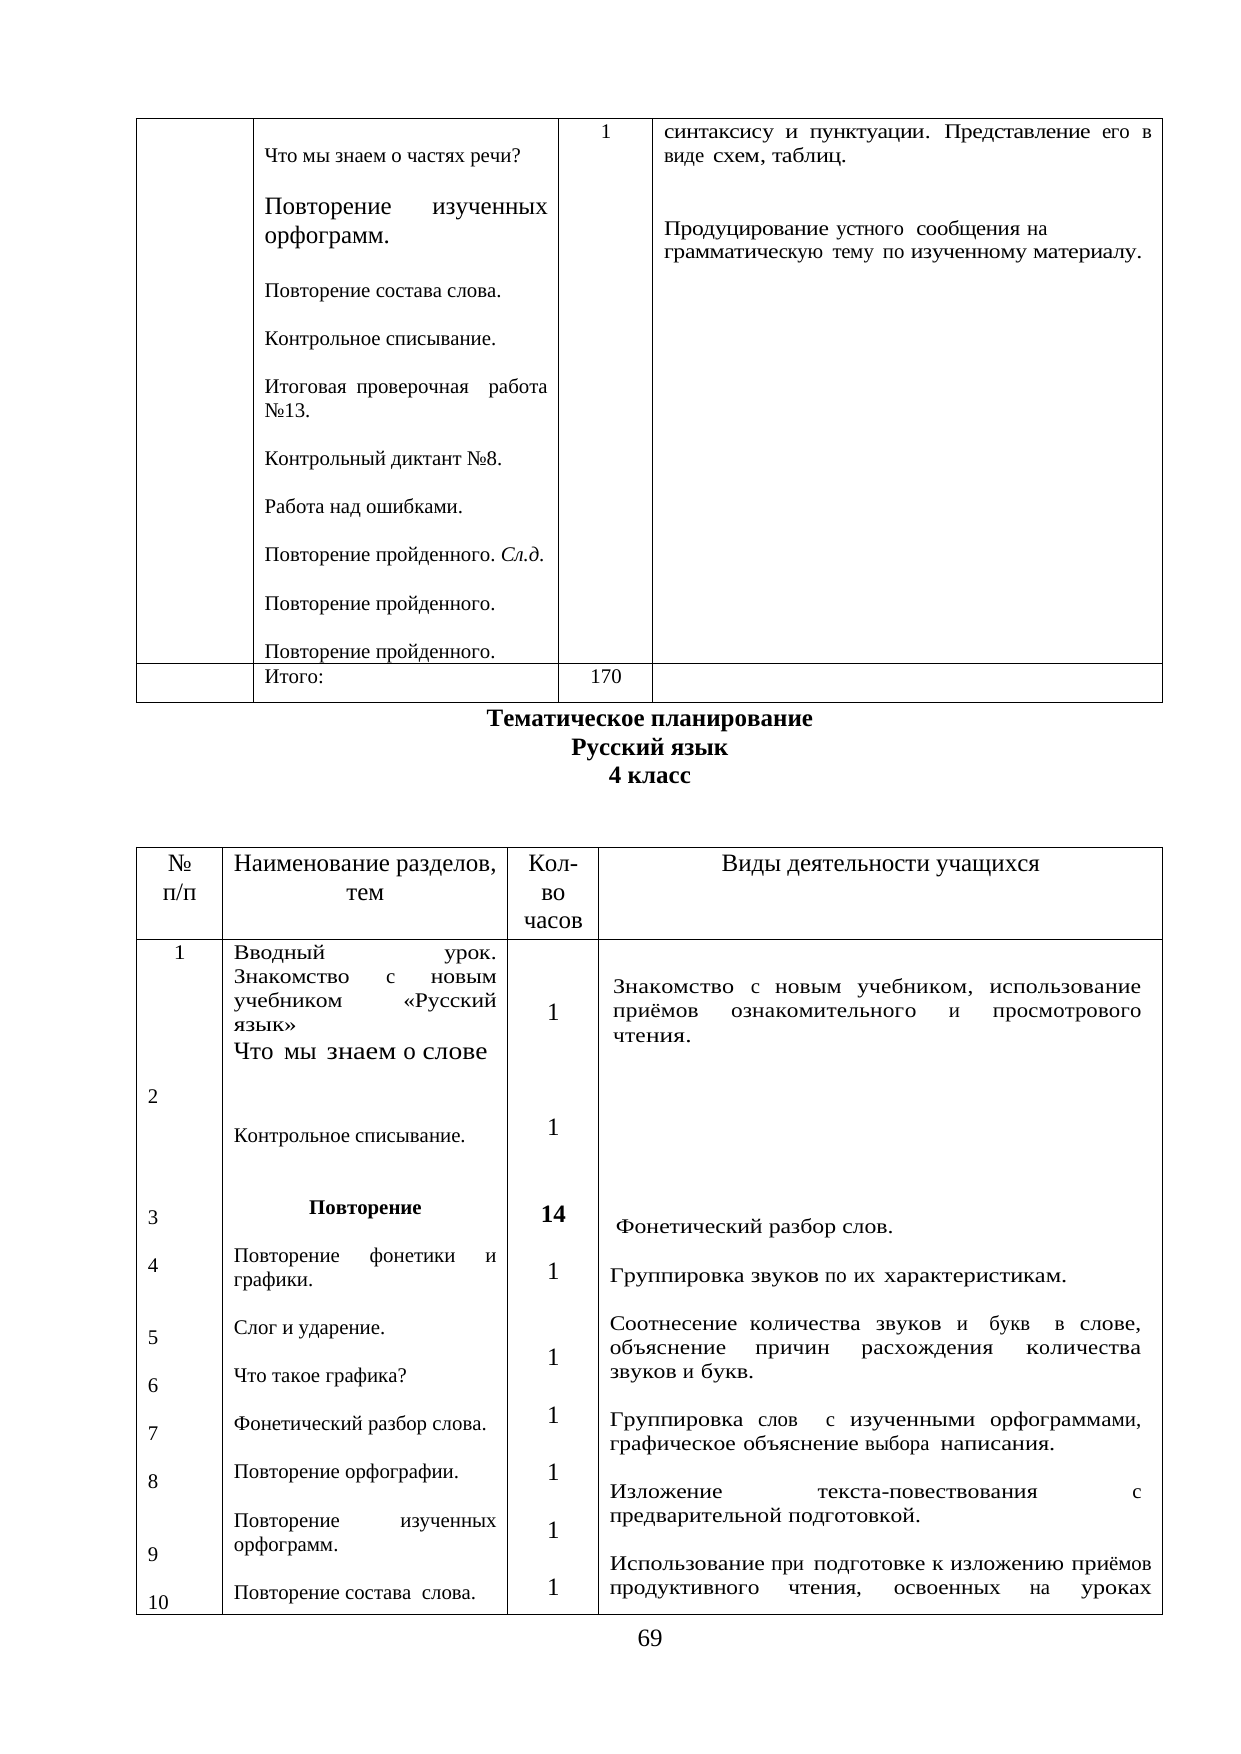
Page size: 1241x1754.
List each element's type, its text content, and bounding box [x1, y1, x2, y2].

table_header Наименование разделов, тем [223, 848, 507, 939]
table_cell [559, 119, 652, 663]
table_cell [254, 119, 558, 663]
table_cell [508, 940, 598, 1614]
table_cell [599, 940, 1162, 1614]
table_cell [137, 940, 222, 1614]
text 4 класс [148, 761, 1152, 789]
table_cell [653, 119, 1162, 663]
text Русский язык [148, 732, 1152, 761]
table_cell 170 [559, 664, 652, 702]
table_cell [653, 664, 1162, 702]
table_cell Итого: [254, 664, 558, 702]
text Тематическое планирование [148, 703, 1152, 732]
table_header Кол-во часов [508, 848, 598, 939]
table_header Виды деятельности учащихся [599, 848, 1162, 939]
table_cell [137, 664, 253, 702]
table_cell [223, 940, 507, 1614]
table_header № п/п [137, 848, 222, 939]
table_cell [137, 119, 253, 663]
